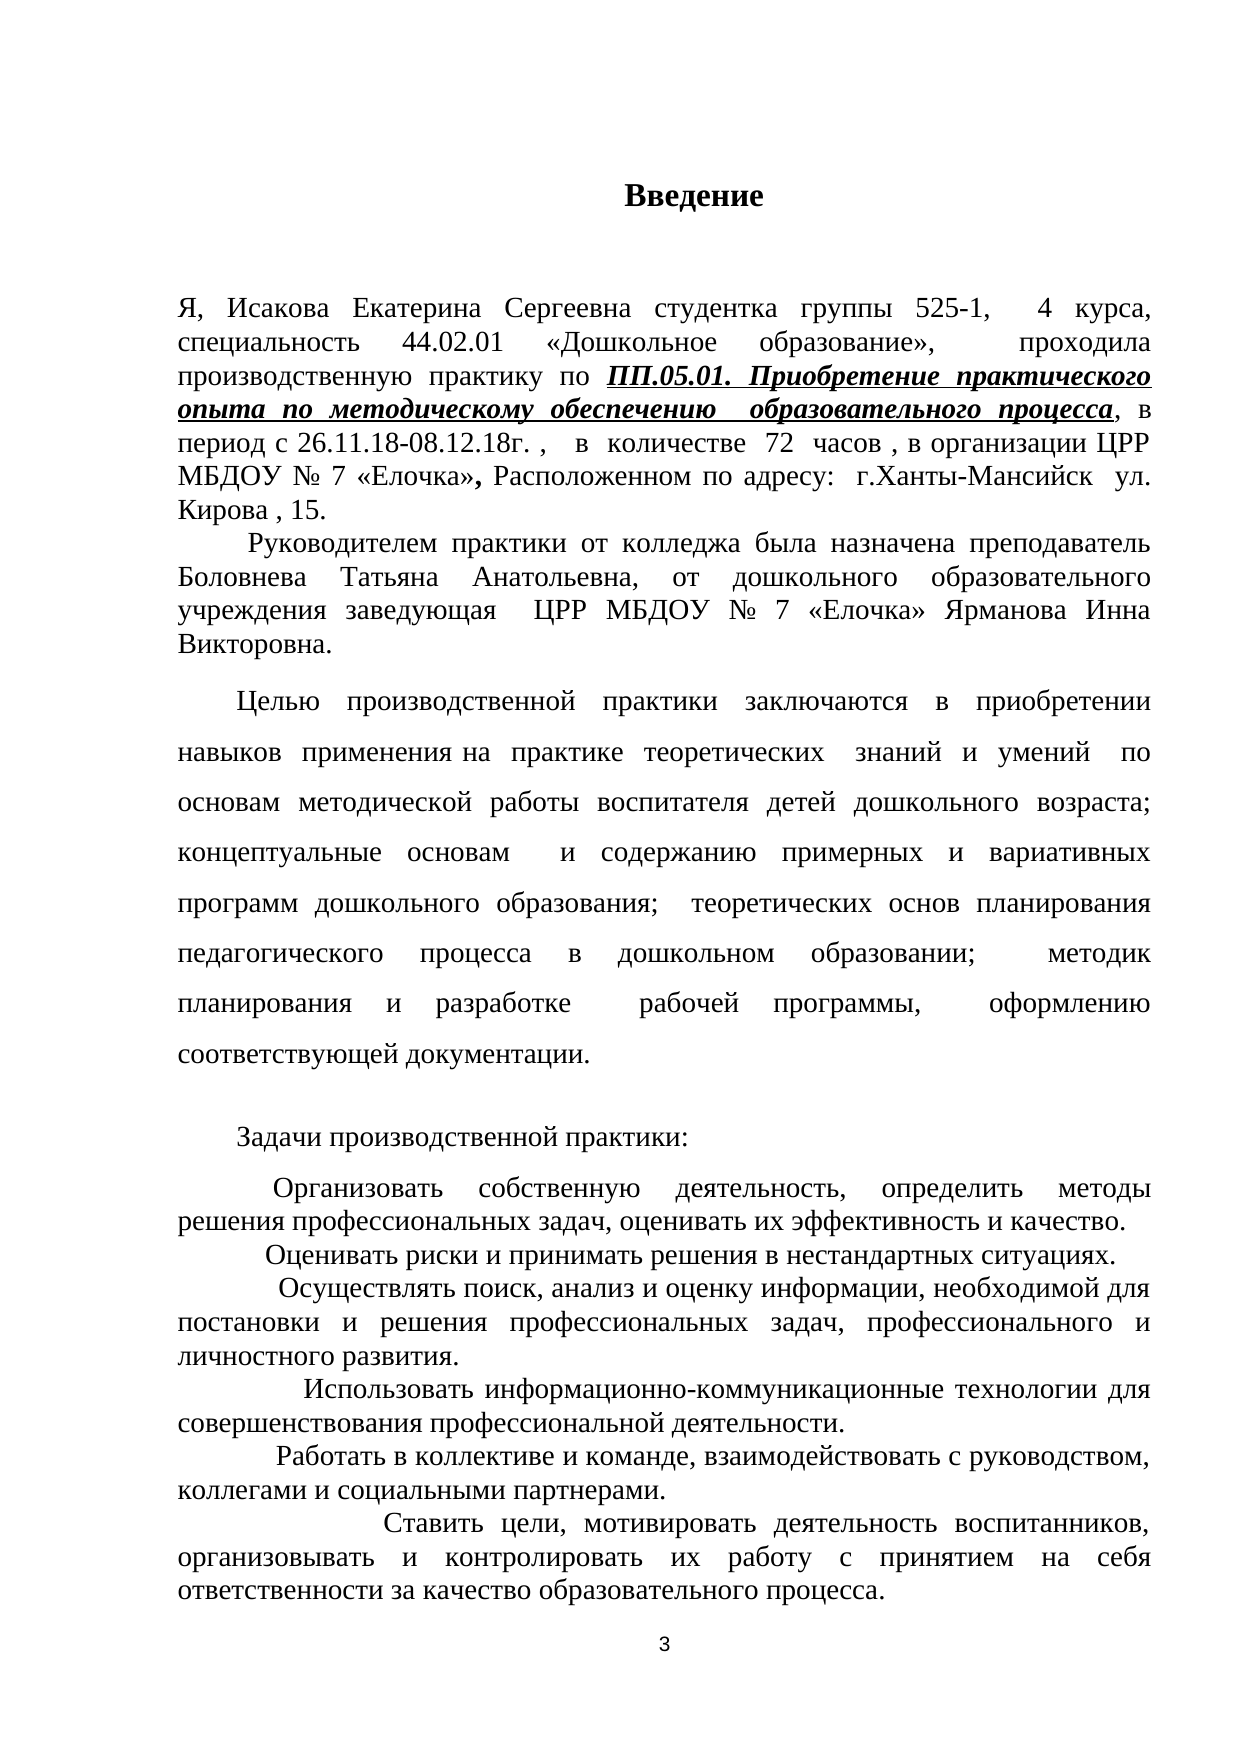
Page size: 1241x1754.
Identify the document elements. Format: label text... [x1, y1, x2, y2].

text Работать в коллективе и команде, взаимодействовать с руководством, коллегами и социальными партнерами. [177, 1438, 1152, 1505]
text Целью производственной практики заключаются в приобретении навыков применения на практике теоретических знаний и умений по основам методической работы воспитателя детей дошкольного возраста; концептуальные основам и содержанию примерных и вариативных программ дошкольного образования; теоретических основ планирования педагогического процесса в дошкольном образовании; методик планирования и разработке рабочей программы, оформлению соответствующей документации. [177, 683, 1152, 1069]
text Использовать информационно-коммуникационные технологии для совершенствования профессиональной деятельности. [177, 1371, 1152, 1438]
text Осуществлять поиск, анализ и оценку информации, необходимой для постановки и решения профессиональных задач, профессионального и личностного развития. [177, 1271, 1152, 1371]
text Ставить цели, мотивировать деятельность воспитанников, организовывать и контролировать их работу с принятием на себя ответственности за качество образовательного процесса. [177, 1505, 1152, 1606]
text Введение [177, 176, 1152, 214]
text Задачи производственной практики: [177, 1119, 1152, 1153]
subtitle Руководителем практики от колледжа была назначена преподаватель Боловнева Татьяна Анатольевна, от дошкольного образовательного учреждения заведующая ЦРР МБДОУ № 7 «Елочка» Ярманова Инна Викторовна. [177, 525, 1152, 659]
text Я, Исакова Екатерина Сергеевна студентка группы 525-1, 4 курса, специальность 44.02.01 «Дошкольное образование», проходила производственную практику по ПП.05.01. Приобретение практического опыта по методическому обеспечению образовательного процесса, в период с 26.11.18-08.12.18г. , в количестве 72 часов , в организации ЦРР МБДОУ № 7 «Елочка», Расположенном по адресу: г.Ханты-Мансийск ул. Кирова , 15. [177, 291, 1152, 525]
text Оценивать риски и принимать решения в нестандартных ситуациях. [177, 1237, 1152, 1271]
text Организовать собственную деятельность, определить методы решения профессиональных задач, оценивать их эффективность и качество. [177, 1170, 1152, 1237]
